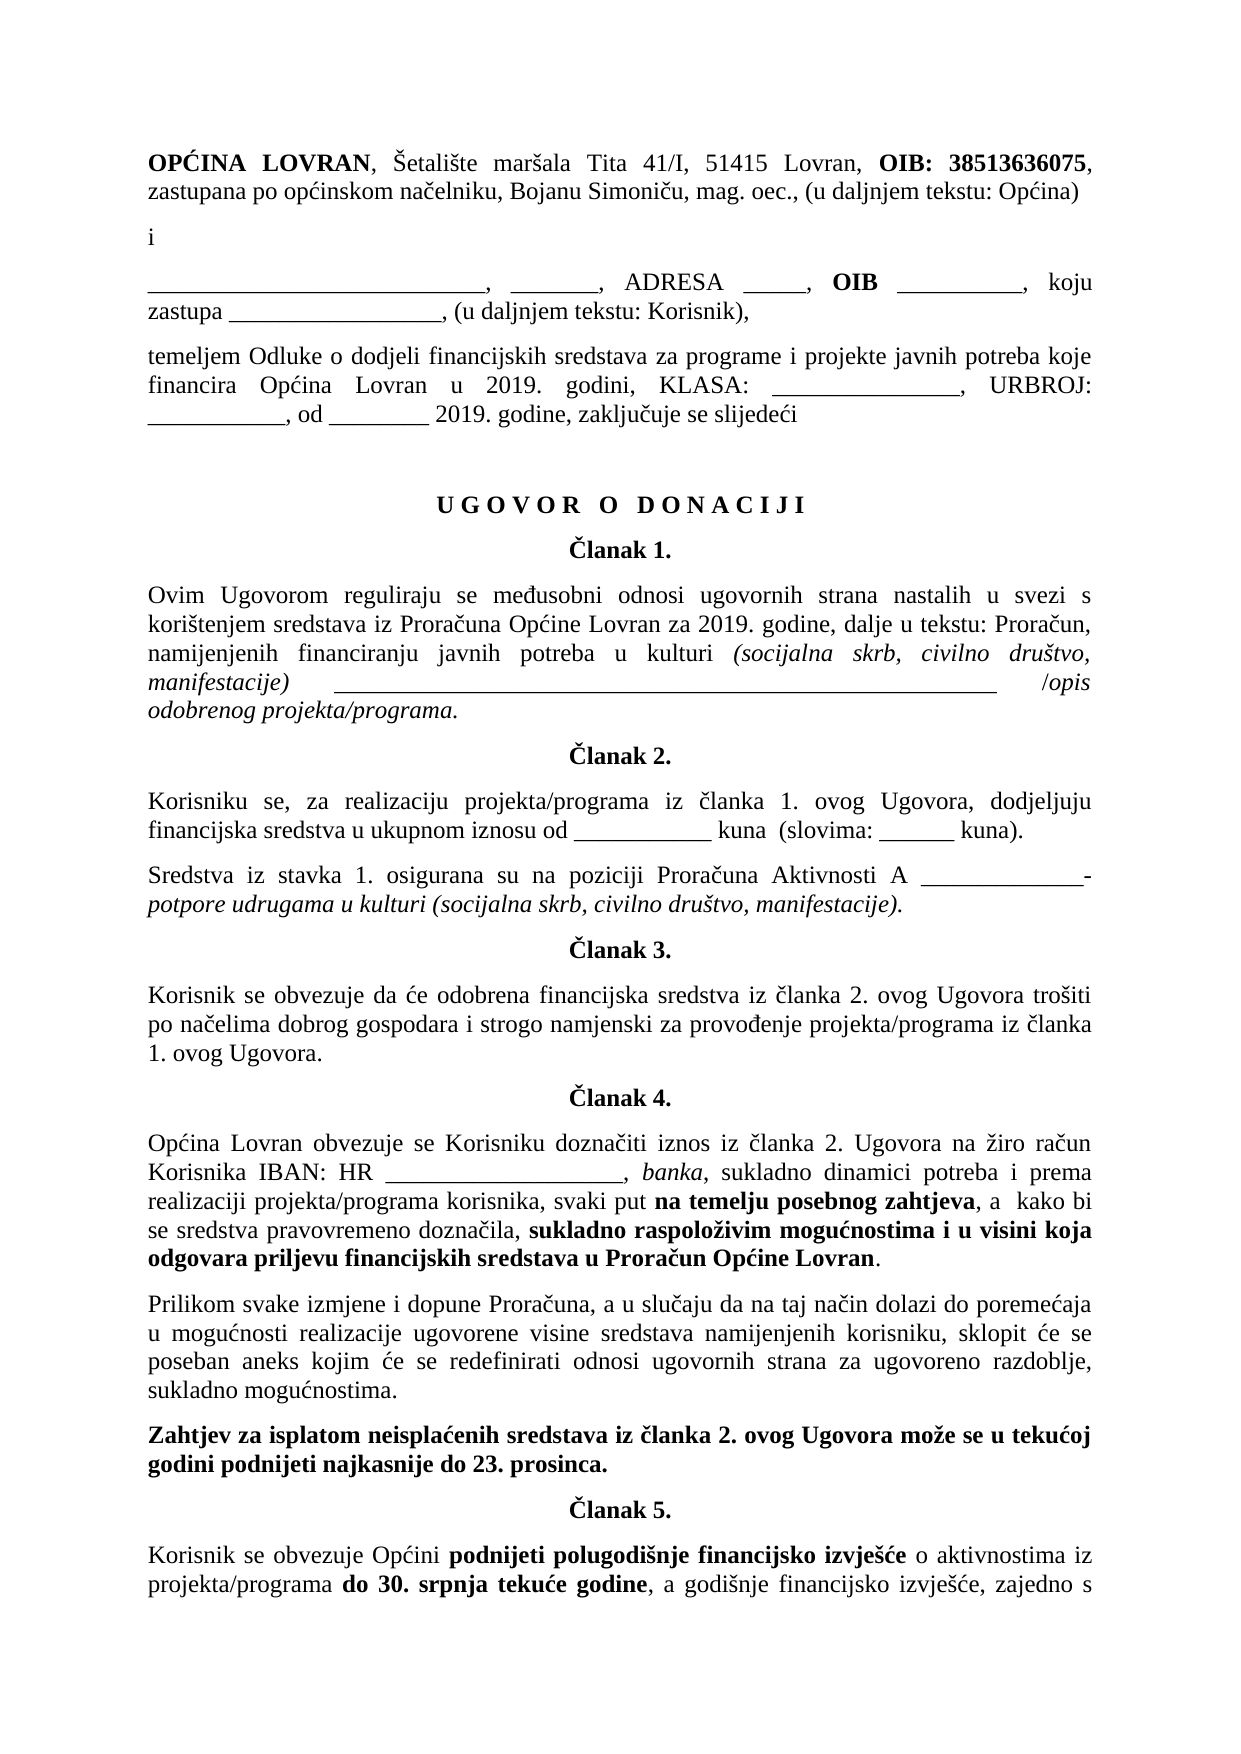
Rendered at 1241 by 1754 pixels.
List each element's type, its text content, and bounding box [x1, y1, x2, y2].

text Članak 1. [148, 535, 1093, 564]
text Zahtjev za isplatom neisplaćenih sredstava iz članka 2. ovog Ugovora može se u tekućoj godini podnijeti najkasnije do 23. prosinca. [148, 1421, 1093, 1478]
text Općina Lovran obvezuje se Korisniku doznačiti iznos iz članka 2. Ugovora na žiro račun Korisnika IBAN: HR ___________________, banka, sukladno dinamici potreba i prema realizaciji projekta/programa korisnika, svaki put na temelju posebnog zahtjeva, a kako bi se sredstva pravovremeno doznačila, sukladno raspoloživim mogućnostima i u visini koja odgovara priljevu financijskih sredstava u Proračun Općine Lovran. [148, 1128, 1093, 1272]
text ___________________________, _______, ADRESA _____, OIB __________, koju zastupa _________________, (u daljnjem tekstu: Korisnik), [148, 267, 1093, 325]
text i [148, 222, 1093, 251]
text Sredstva iz stavka 1. osigurana su na poziciji Proračuna Aktivnosti A _____________- potpore udrugama u kulturi (socijalna skrb, civilno društvo, manifestacije). [148, 861, 1093, 918]
text temeljem Odluke o dodjeli financijskih sredstava za programe i projekte javnih potreba koje financira Općina Lovran u 2019. godini, KLASA: _______________, URBROJ: ___________, od ________ 2019. godine, zaključuje se slijedeći [148, 341, 1093, 428]
text Ovim Ugovorom reguliraju se međusobni odnosi ugovornih strana nastalih u svezi s korištenjem sredstava iz Proračuna Općine Lovran za 2019. godine, dalje u tekstu: Proračun, namijenjenih financiranju javnih potreba u kulturi (socijalna skrb, civilno društvo, manifestacije) _____________________________________________________ /opis odobrenog projekta/programa. [148, 581, 1093, 724]
text OPĆINA LOVRAN, Šetalište maršala Tita 41/I, 51415 Lovran, OIB: 38513636075, zastupana po općinskom načelniku, Bojanu Simoniču, mag. oec., (u daljnjem tekstu: Općina) [148, 148, 1093, 205]
text U G O V O R O D O N A C I J I [148, 490, 1093, 518]
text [148, 1540, 1093, 1598]
text Prilikom svake izmjene i dopune Proračuna, a u slučaju da na taj način dolazi do poremećaja u mogućnosti realizacije ugovorene visine sredstava namijenjenih korisniku, sklopit će se poseban aneks kojim će se redefinirati odnosi ugovornih strana za ugovoreno razdoblje, sukladno mogućnostima. [148, 1289, 1093, 1404]
text Korisniku se, za realizaciju projekta/programa iz članka 1. ovog Ugovora, dodjeljuju financijska sredstva u ukupnom iznosu od ___________ kuna (slovima: ______ kuna). [148, 786, 1093, 844]
text Članak 5. [148, 1495, 1093, 1523]
text Članak 3. [148, 935, 1093, 963]
text Članak 2. [148, 741, 1093, 770]
text Članak 4. [148, 1083, 1093, 1112]
text Korisnik se obvezuje da će odobrena financijska sredstva iz članka 2. ovog Ugovora trošiti po načelima dobrog gospodara i strogo namjenski za provođenje projekta/programa iz članka 1. ovog Ugovora. [148, 980, 1093, 1066]
